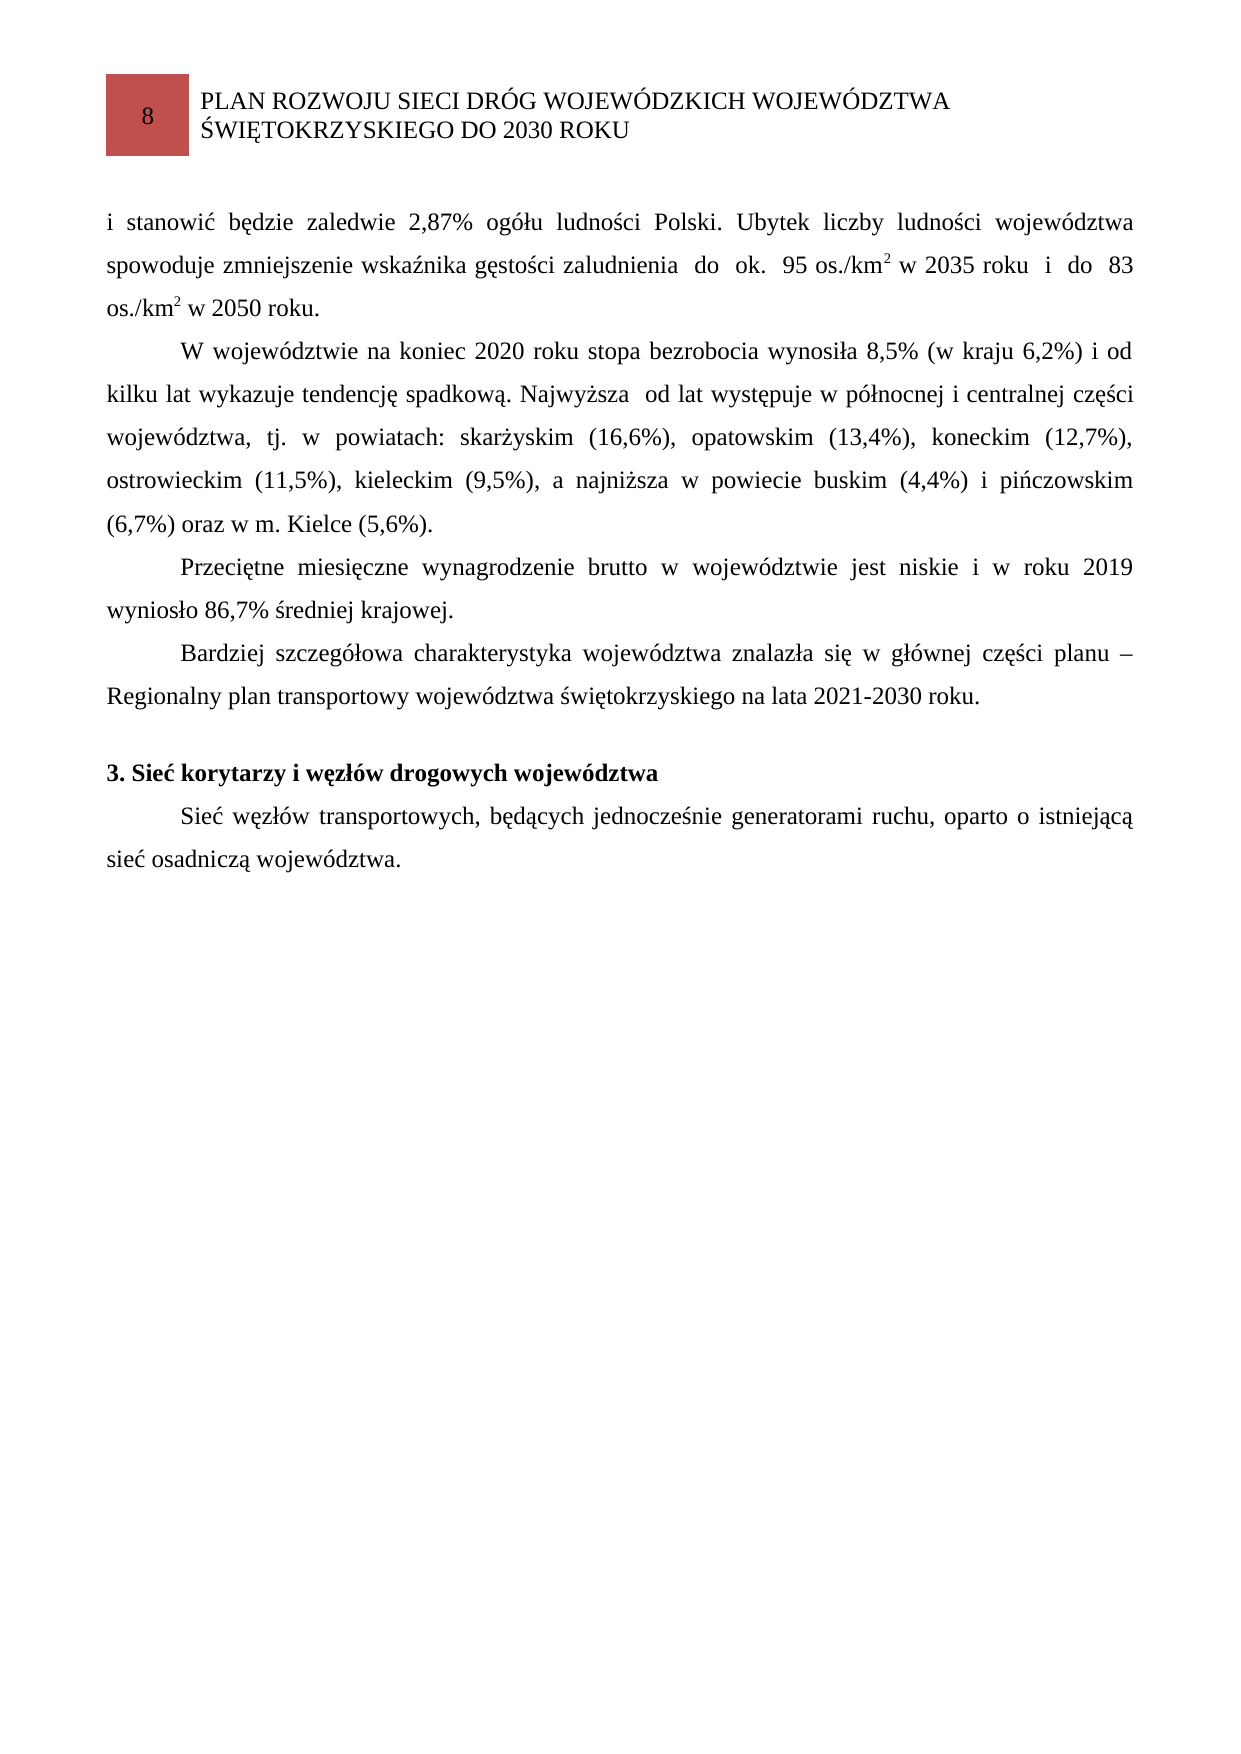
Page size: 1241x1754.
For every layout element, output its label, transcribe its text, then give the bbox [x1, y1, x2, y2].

subtitle 3. Sieć korytarzy i węzłów drogowych województwa [106, 758, 1134, 787]
text Przeciętne miesięczne wynagrodzenie brutto w województwie jest niskie i w roku 2019 wyniosło 86,7% średniej krajowej. [106, 552, 1134, 624]
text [106, 207, 1134, 322]
text W województwie na koniec 2020 roku stopa bezrobocia wynosiła 8,5% (w kraju 6,2%) i od kilku lat wykazuje tendencję spadkową. Najwyższa od lat występuje w północnej i centralnej części województwa, tj. w powiatach: skarżyskim (16,6%), opatowskim (13,4%), koneckim (12,7%), ostrowieckim (11,5%), kieleckim (9,5%), a najniższa w powiecie buskim (4,4%) i pińczowskim (6,7%) oraz w m. Kielce (5,6%). [106, 336, 1134, 537]
text Sieć węzłów transportowych, będących jednocześnie generatorami ruchu, oparto o istniejącą sieć osadniczą województwa. [106, 801, 1134, 873]
text Bardziej szczegółowa charakterystyka województwa znalazła się w głównej części planu – Regionalny plan transportowy województwa świętokrzyskiego na lata 2021-2030 roku. [106, 638, 1134, 710]
